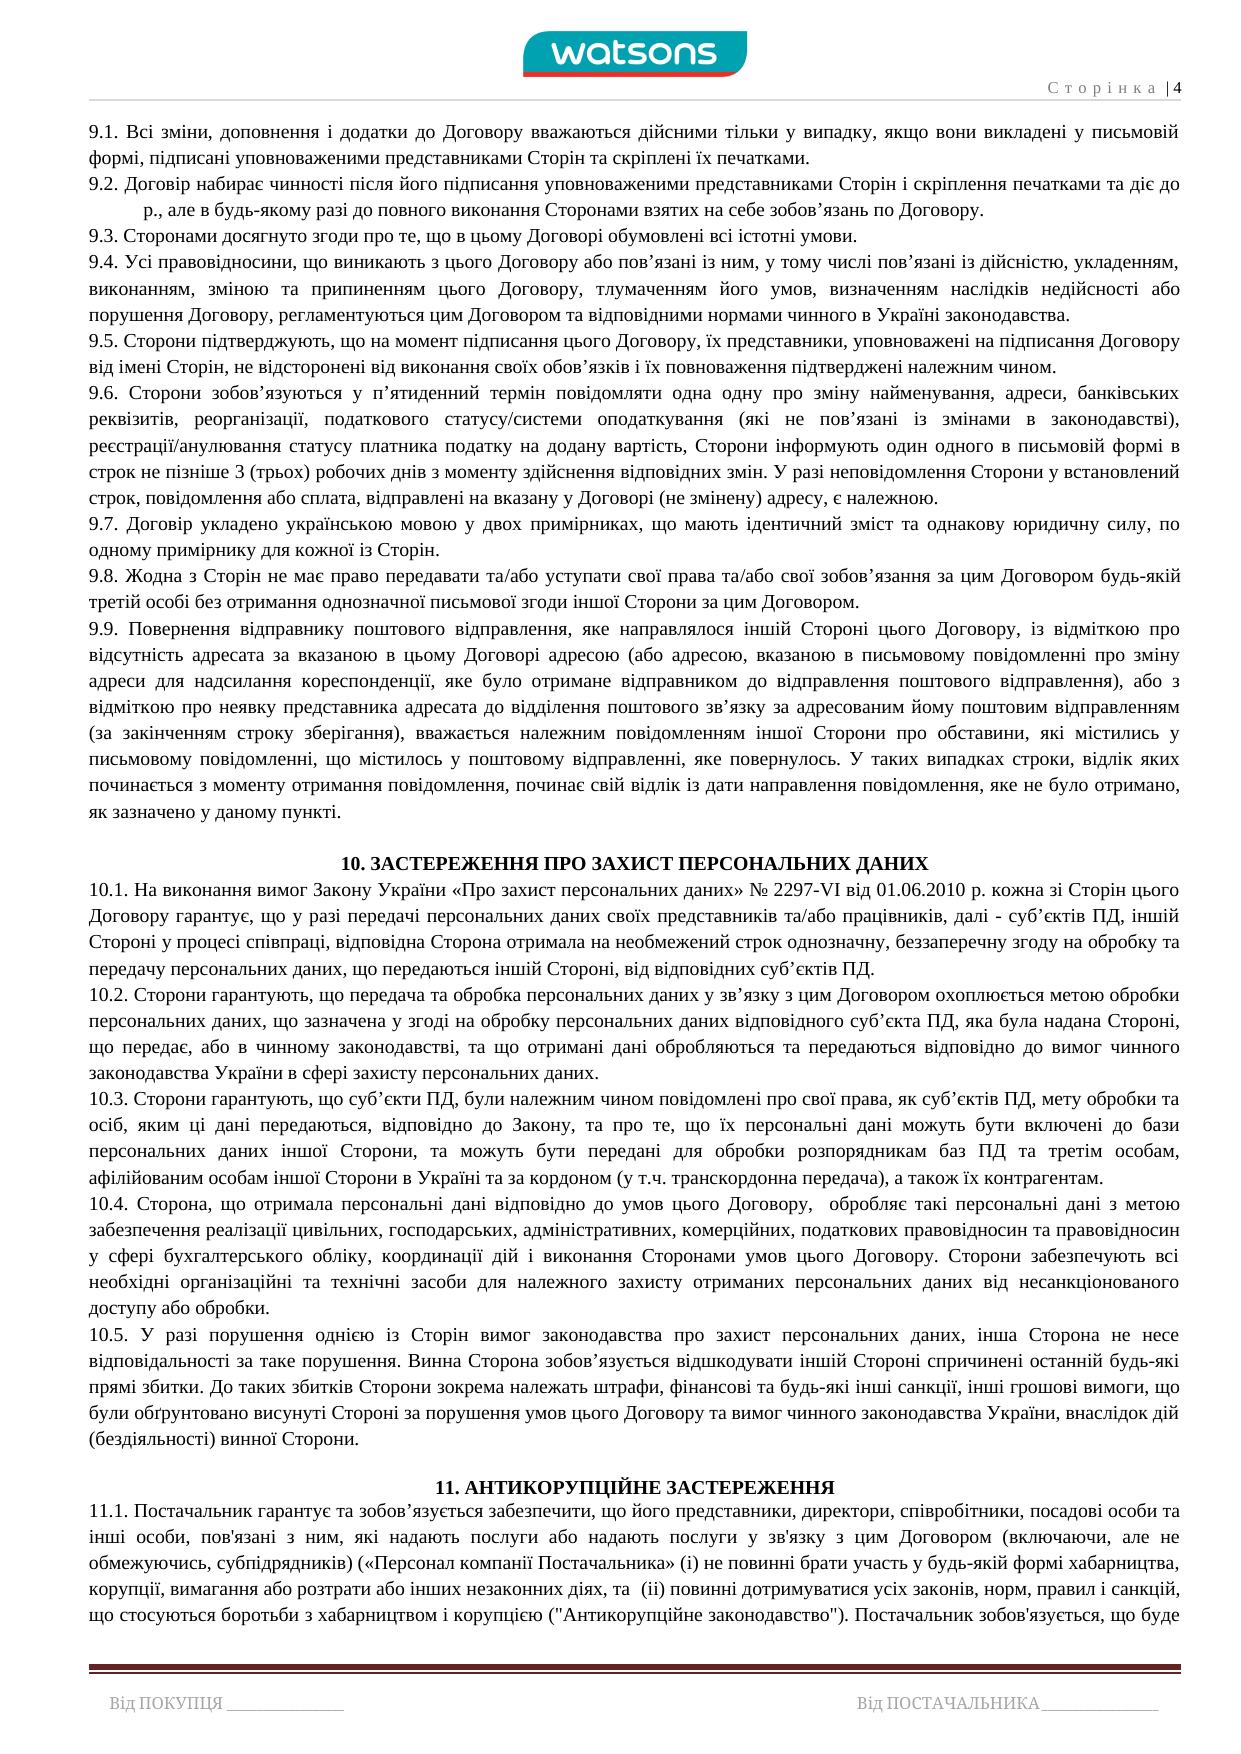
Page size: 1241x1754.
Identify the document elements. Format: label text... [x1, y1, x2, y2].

text 11. АНТИКОРУПЦІЙНЕ ЗАСТЕРЕЖЕННЯ [89, 1476, 1181, 1499]
text 9.7. Договір укладено українською мовою у двох примірниках, що мають ідентичний зміст та однакову юридичну силу, по одному примірнику для кожної із Сторін. [89, 512, 1181, 561]
text 10.1. На виконання вимог Закону України «Про захист персональних даних» № 2297-VI від 01.06.2010 р. кожна зі Сторін цього Договору гарантує, що у разі передачі персональних даних своїх представників та/або працівників, далі - суб’єктів ПД, іншій Стороні у процесі співпраці, відповідна Сторона отримала на необмежений строк однозначну, беззаперечну згоду на обробку та передачу персональних даних, що передаються іншій Стороні, від відповідних суб’єктів ПД. [89, 878, 1181, 979]
text 9.5. Сторони підтверджують, що на момент підписання цього Договору, їх представники, уповноважені на підписання Договору від імені Сторін, не відсторонені від виконання своїх обов’язків і їх повноваження підтверджені належним чином. [89, 329, 1181, 378]
text 9.2. Договір набирає чинності після його підписання уповноваженими представниками Сторін і скріплення печатками та діє до р., але в будь-якому разі до повного виконання Сторонами взятих на себе зобов’язань по Договору. [89, 172, 1181, 221]
text 9.6. Сторони зобов’язуються у п’ятиденний термін повідомляти одна одну про зміну найменування, адреси, банківських реквізитів, реорганізації, податкового статусу/системи оподаткування (які не пов’язані із змінами в законодавстві), реєстрації/анулювання статусу платника податку на додану вартість, Сторони інформують один одного в письмовій формі в строк не пізніше 3 (трьох) робочих днів з моменту здійснення відповідних змін. У разі неповідомлення Сторони у встановлений строк, повідомлення або сплата, відправлені на вказану у Договорі (не змінену) адресу, є належною. [89, 381, 1181, 509]
text 9.3. Сторонами досягнуто згоди про те, що в цьому Договорі обумовлені всі істотні умови. [89, 224, 1181, 247]
text 10. ЗАСТЕРЕЖЕННЯ ПРО ЗАХИСТ ПЕРСОНАЛЬНИХ ДАНИХ [89, 852, 1181, 875]
text 10.5. У разі порушення однією із Сторін вимог законодавства про захист персональних даних, інша Сторона не несе відповідальності за таке порушення. Винна Сторона зобов’язується відшкодувати іншій Стороні спричинені останній будь-які прямі збитки. До таких збитків Сторони зокрема належать штрафи, фінансові та будь-які інші санкції, інші грошові вимоги, що були обґрунтовано висунуті Стороні за порушення умов цього Договору та вимог чинного законодавства України, внаслідок дій (бездіяльності) винної Сторони. [89, 1322, 1181, 1450]
text 9.9. Повернення відправнику поштового відправлення, яке направлялося іншій Стороні цього Договору, із відміткою про відсутність адресата за вказаною в цьому Договорі адресою (або адресою, вказаною в письмовому повідомленні про зміну адреси для надсилання кореспонденції, яке було отримане відправником до відправлення поштового відправлення), або з відміткою про неявку представника адресата до відділення поштового зв’язку за адресованим йому поштовим відправленням (за закінченням строку зберігання), вважається належним повідомленням іншої Сторони про обставини, які містились у письмовому повідомленні, що містилось у поштовому відправленні, яке повернулось. У таких випадках строки, відлік яких починається з моменту отримання повідомлення, починає свій відлік із дати направлення повідомлення, яке не було отримано, як зазначено у даному пункті. [89, 617, 1181, 822]
text 10.4. Сторона, що отримала персональні дані відповідно до умов цього Договору, обробляє такі персональні дані з метою забезпечення реалізації цивільних, господарських, адміністративних, комерційних, податкових правовідносин та правовідносин у сфері бухгалтерського обліку, координації дій і виконання Сторонами умов цього Договору. Сторони забезпечують всі необхідні організаційні та технічні засоби для належного захисту отриманих персональних даних від несанкціонованого доступу або обробки. [89, 1192, 1181, 1319]
text 9.8. Жодна з Сторін не має право передавати та/або уступати свої права та/або свої зобов’язання за цим Договором будь-якій третій особі без отримання однозначної письмової згоди іншої Сторони за цим Договором. [89, 564, 1181, 613]
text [89, 1499, 1181, 1626]
text 9.1. Всі зміни, доповнення і додатки до Договору вважаються дійсними тільки у випадку, якщо вони викладені у письмовій формі, підписані уповноваженими представниками Сторін та скріплені їх печатками. [89, 120, 1181, 169]
picture [521, 29, 749, 79]
text 10.2. Сторони гарантують, що передача та обробка персональних даних у зв’язку з цим Договором охоплюється метою обробки персональних даних, що зазначена у згоді на обробку персональних даних відповідного суб’єкта ПД, яка була надана Стороні, що передає, або в чинному законодавстві, та що отримані дані обробляються та передаються відповідно до вимог чинного законодавства України в сфері захисту персональних даних. [89, 983, 1181, 1084]
text 10.3. Сторони гарантують, що суб’єкти ПД, були належним чином повідомлені про свої права, як суб’єктів ПД, мету обробки та осіб, яким ці дані передаються, відповідно до Закону, та про те, що їх персональні дані можуть бути включені до бази персональних даних іншої Сторони, та можуть бути передані для обробки розпорядникам баз ПД та третім особам, афілійованим особам іншої Сторони в Україні та за кордоном (у т.ч. транскордонна передача), а також їх контрагентам. [89, 1087, 1181, 1188]
text 9.4. Усі правовідносини, що виникають з цього Договору або пов’язані із ним, у тому числі пов’язані із дійсністю, укладенням, виконанням, зміною та припиненням цього Договору, тлумаченням його умов, визначенням наслідків недійсності або порушення Договору, регламентуються цим Договором та відповідними нормами чинного в Україні законодавства. [89, 251, 1181, 326]
